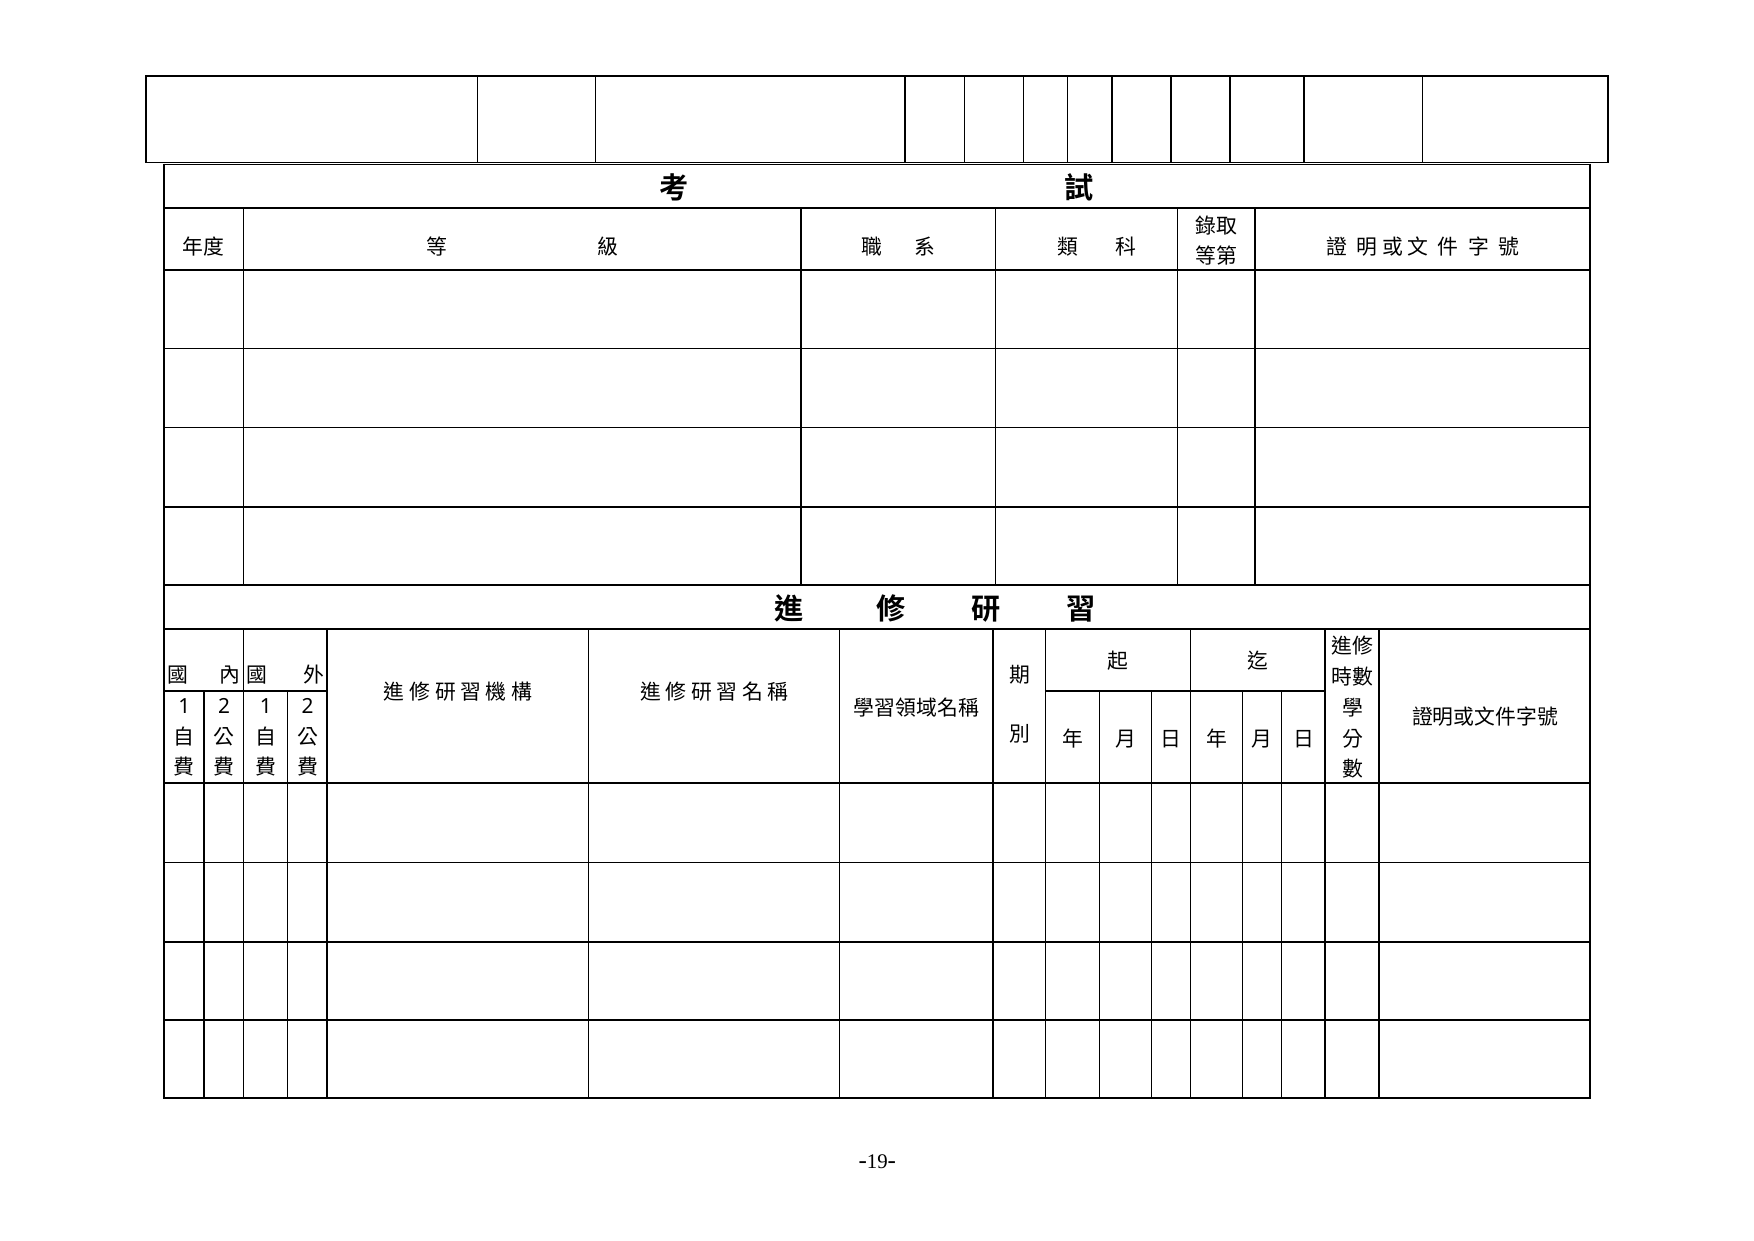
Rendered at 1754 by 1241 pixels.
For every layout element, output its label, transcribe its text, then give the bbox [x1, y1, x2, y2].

table_cell [1243, 943, 1281, 1019]
table_cell 等 級 [244, 209, 800, 269]
table_cell [244, 784, 287, 862]
table_cell [288, 863, 326, 941]
table_cell 日 [1282, 692, 1324, 782]
table_cell [996, 508, 1177, 584]
table_cell [840, 863, 992, 941]
table_cell [1326, 943, 1378, 1019]
table_cell [1172, 77, 1229, 162]
table_cell 月 [1243, 692, 1281, 782]
table_cell [996, 428, 1177, 506]
table_cell [244, 863, 287, 941]
table_cell 起 [1046, 630, 1190, 690]
table_cell [1100, 943, 1151, 1019]
table_cell [1046, 863, 1099, 941]
table_cell [1024, 77, 1067, 162]
table_cell [1191, 863, 1242, 941]
table_cell [1243, 784, 1281, 862]
table_cell [1256, 271, 1589, 347]
table_cell [1100, 1021, 1151, 1097]
table_cell [1152, 863, 1190, 941]
table_cell [1326, 863, 1378, 941]
table_cell 進 修 研 習 機 構 [328, 630, 588, 782]
table_cell [589, 943, 839, 1019]
table_cell [840, 943, 992, 1019]
table_cell [1046, 943, 1099, 1019]
table_cell [840, 1021, 992, 1097]
table_cell [802, 349, 995, 427]
table_cell [165, 784, 203, 862]
table_cell [994, 1021, 1045, 1097]
table_cell [1305, 77, 1422, 162]
table_cell 期 別 [994, 630, 1045, 782]
table_cell [165, 943, 203, 1019]
table_cell 學 分 數 [1326, 690, 1378, 782]
table_cell [1178, 349, 1254, 427]
table_cell 錄取 等第 [1178, 209, 1254, 269]
table_cell [1380, 784, 1589, 862]
table_cell [1068, 77, 1111, 162]
table_cell [840, 784, 992, 862]
table_cell [1282, 784, 1324, 862]
table_cell [288, 1021, 326, 1097]
table_cell [1191, 784, 1242, 862]
table_cell [478, 77, 595, 162]
table_cell [996, 271, 1177, 347]
table_cell [1256, 349, 1589, 427]
table_cell [994, 943, 1045, 1019]
table_cell [1152, 1021, 1190, 1097]
table_cell 年度 [165, 209, 243, 269]
table_cell 2 公費 [288, 692, 326, 782]
table_cell [1113, 77, 1170, 162]
table_cell [1178, 271, 1254, 347]
table_cell 1 自費 [165, 692, 203, 782]
table_cell [1191, 1021, 1242, 1097]
table_cell [288, 784, 326, 862]
table_cell [165, 428, 243, 506]
table_cell [1380, 1021, 1589, 1097]
table_cell [165, 349, 243, 427]
table_cell [1191, 943, 1242, 1019]
table_cell 證 明 或 文 件 字 號 [1256, 209, 1589, 269]
table_cell 進 修 研 習 [165, 586, 1589, 628]
table_cell [1380, 943, 1589, 1019]
table_cell 國 內 [165, 630, 243, 690]
table_cell 證明或文件字號 [1380, 630, 1589, 782]
table_cell [244, 943, 287, 1019]
table_cell 日 [1152, 692, 1190, 782]
table_cell [1243, 1021, 1281, 1097]
table_cell 國 外 [244, 630, 326, 690]
table_cell [1152, 943, 1190, 1019]
table_cell [147, 77, 477, 162]
table_cell [1046, 784, 1099, 862]
table_cell [589, 784, 839, 862]
table_cell [244, 428, 800, 506]
table_cell [205, 863, 243, 941]
table_cell [1282, 1021, 1324, 1097]
table_cell [1243, 863, 1281, 941]
table_cell [1326, 1021, 1378, 1097]
table_cell [589, 863, 839, 941]
table_cell [1152, 784, 1190, 862]
table_cell [1423, 77, 1607, 162]
table_header 考 試 [165, 165, 1589, 207]
table_cell 月 [1100, 692, 1151, 782]
table_cell 進 修 研 習 名 稱 [589, 630, 839, 782]
table_cell [328, 863, 588, 941]
table_cell [165, 271, 243, 347]
table_cell 職 系 [802, 209, 995, 269]
table_cell [205, 1021, 243, 1097]
table_cell [1100, 863, 1151, 941]
table_cell 進修時數 [1326, 630, 1378, 690]
table_cell 年 [1191, 692, 1242, 782]
table_cell [1380, 863, 1589, 941]
table_cell [965, 77, 1023, 162]
table_cell [1046, 1021, 1099, 1097]
table_cell 類 科 [996, 209, 1177, 269]
table_cell [288, 943, 326, 1019]
table_cell [589, 1021, 839, 1097]
table_cell [996, 349, 1177, 427]
table_cell [1100, 784, 1151, 862]
table_cell [165, 863, 203, 941]
table_cell [1256, 508, 1589, 584]
table_cell [205, 943, 243, 1019]
table_cell [1256, 428, 1589, 506]
table_cell [244, 508, 800, 584]
table_cell [244, 349, 800, 427]
table_cell 2 公費 [205, 692, 243, 782]
table_cell [328, 784, 588, 862]
table_cell [994, 784, 1045, 862]
table_cell [1178, 428, 1254, 506]
table_cell [994, 863, 1045, 941]
table_cell 迄 [1191, 630, 1324, 690]
table_cell [1231, 77, 1303, 162]
table_cell [1282, 863, 1324, 941]
table_cell 1 自費 [244, 692, 287, 782]
table_cell [906, 77, 964, 162]
table_cell 年 [1046, 692, 1099, 782]
table_cell [328, 943, 588, 1019]
table_cell [1326, 784, 1378, 862]
table_cell [1178, 508, 1254, 584]
table_cell [802, 508, 995, 584]
table_cell 學習領域名稱 [840, 630, 992, 782]
table_cell [205, 784, 243, 862]
table_cell [165, 1021, 203, 1097]
table_cell [244, 271, 800, 347]
table_cell [596, 77, 904, 162]
table_cell [328, 1021, 588, 1097]
table_cell [165, 508, 243, 584]
table_cell [802, 271, 995, 347]
table_cell [1282, 943, 1324, 1019]
table_cell [244, 1021, 287, 1097]
table_cell [802, 428, 995, 506]
